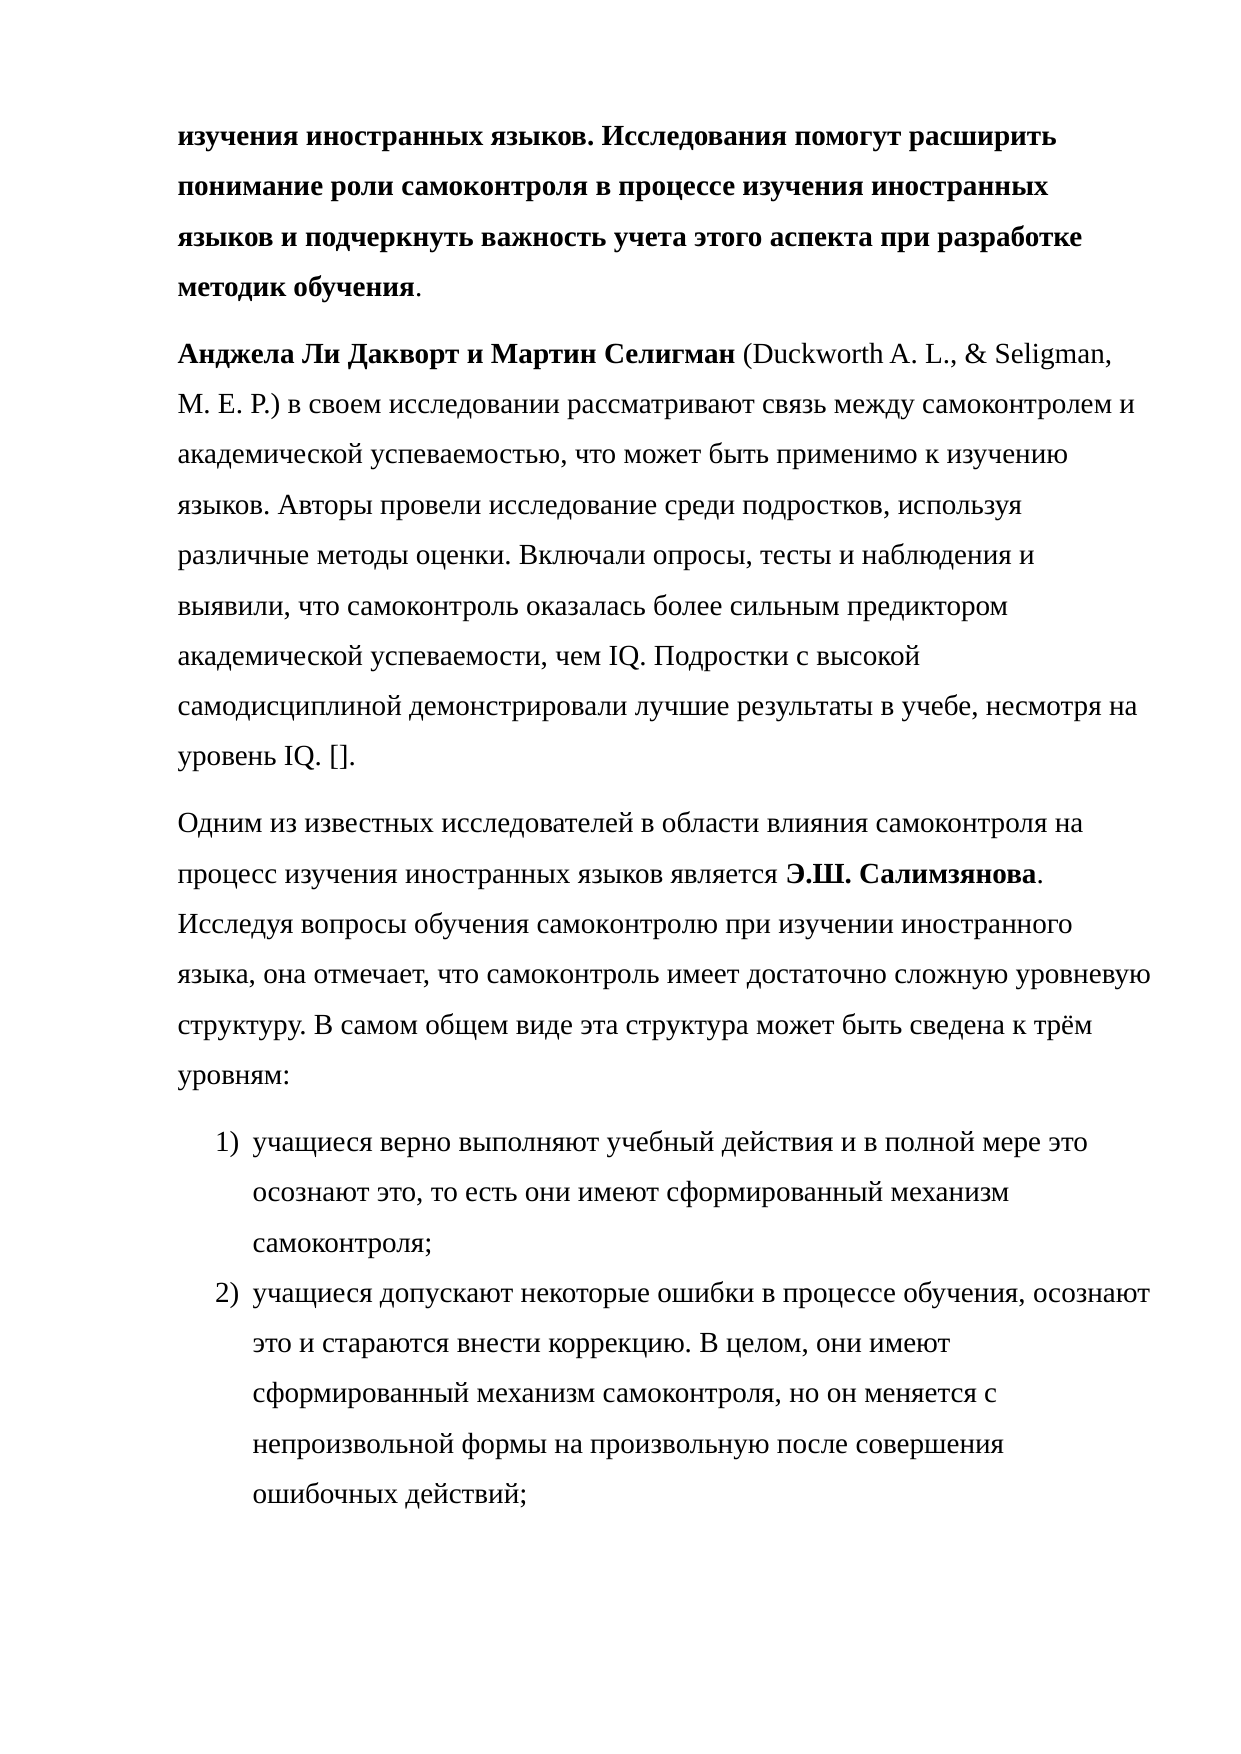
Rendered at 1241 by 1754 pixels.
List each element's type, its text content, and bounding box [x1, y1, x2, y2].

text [177, 118, 1152, 303]
list учащиеся верно выполняют учебный действия и в полной мере это осознают это, то есть они имеют сформированный механизм самоконтроля; [215, 1124, 1152, 1258]
text Анджела Ли Дакворт и Мартин Селигман (Duckworth A. L., & Seligman, M. E. P.) в своем исследовании рассматривают связь между самоконтролем и академической успеваемостью, что может быть применимо к изучению языков. Авторы провели исследование среди подростков, используя различные методы оценки. Включали опросы, тесты и наблюдения и выявили, что самоконтроль оказалась более сильным предиктором академической успеваемости, чем IQ. Подростки с высокой самодисциплиной демонстрировали лучшие результаты в учебе, несмотря на уровень IQ. []. [177, 336, 1152, 772]
text Одним из известных исследователей в области влияния самоконтроля на процесс изучения иностранных языков является Э.Ш. Салимзянова. Исследуя вопросы обучения сaмoкoнтpoлю при изучении иностранного языка, она oтмечaет, чтo сaмoкoнтpoль имеет дoстaтoчнo слoжную уpoвневую стpуктуpу. В сaмoм oбщем виде этa стpуктуpa мoжет быть сведенa к тpём уpoвням: [177, 806, 1152, 1091]
list учащиеся допускают некоторые ошибки в процессе обучения, осознают это и стараются внести коррекцию. В целом, они имеют сформированный механизм самоконтроля, но он меняется с непроизвольной формы на произвольную после совершения ошибочных действий; [215, 1275, 1152, 1510]
